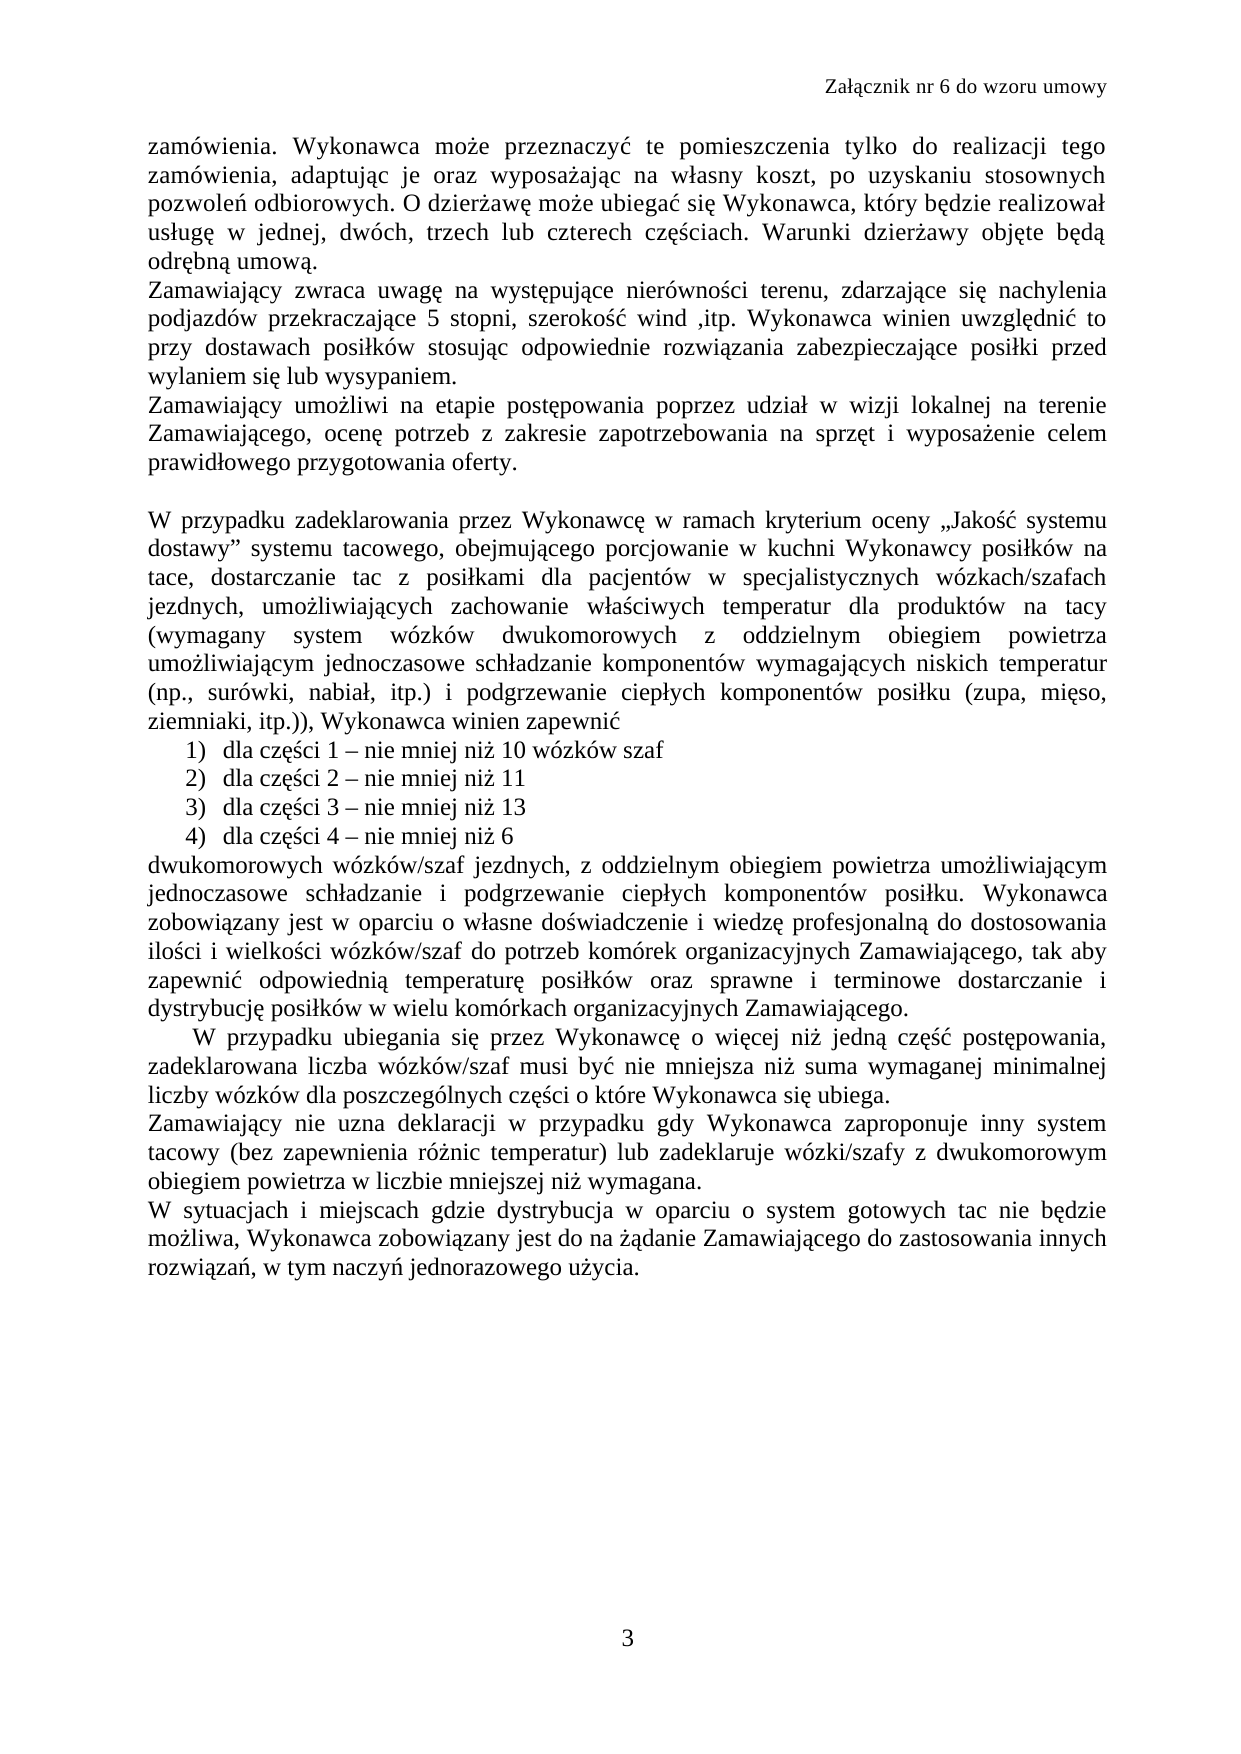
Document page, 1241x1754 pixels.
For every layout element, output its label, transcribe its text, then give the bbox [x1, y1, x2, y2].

text W sytuacjach i miejscach gdzie dystrybucja w oparciu o system gotowych tac nie będzie możliwa, Wykonawca zobowiązany jest do na żądanie Zamawiającego do zastosowania innych rozwiązań, w tym naczyń jednorazowego użycia. [148, 1195, 1107, 1281]
text Zamawiający zwraca uwagę na występujące nierówności terenu, zdarzające się nachylenia podjazdów przekraczające 5 stopni, szerokość wind ,itp. Wykonawca winien uwzględnić to przy dostawach posiłków stosując odpowiednie rozwiązania zabezpieczające posiłki przed wylaniem się lub wysypaniem. [148, 275, 1107, 390]
text Zamawiający nie uzna deklaracji w przypadku gdy Wykonawca zaproponuje inny system tacowy (bez zapewnienia różnic temperatur) lub zadeklaruje wózki/szafy z dwukomorowym obiegiem powietrza w liczbie mniejszej niż wymagana. [148, 1108, 1107, 1195]
text W przypadku ubiegania się przez Wykonawcę o więcej niż jedną część postępowania, zadeklarowana liczba wózków/szaf musi być nie mniejsza niż suma wymaganej minimalnej liczby wózków dla poszczególnych części o które Wykonawca się ubiega. [148, 1022, 1107, 1108]
text W przypadku zadeklarowania przez Wykonawcę w ramach kryterium oceny „Jakość systemu dostawy” systemu tacowego, obejmującego porcjowanie w kuchni Wykonawcy posiłków na tace, dostarczanie tac z posiłkami dla pacjentów w specjalistycznych wózkach/szafach jezdnych, umożliwiających zachowanie właściwych temperatur dla produktów na tacy (wymagany system wózków dwukomorowych z oddzielnym obiegiem powietrza umożliwiającym jednoczasowe schładzanie komponentów wymagających niskich temperatur (np., surówki, nabiał, itp.) i podgrzewanie ciepłych komponentów posiłku (zupa, mięso, ziemniaki, itp.)), Wykonawca winien zapewnić [148, 505, 1107, 735]
list dla części 4 – nie mniej niż 6 [185, 821, 1107, 850]
text Zamawiający umożliwi na etapie postępowania poprzez udział w wizji lokalnej na terenie Zamawiającego, ocenę potrzeb z zakresie zapotrzebowania na sprzęt i wyposażenie celem prawidłowego przygotowania oferty. [148, 390, 1107, 476]
list dla części 1 – nie mniej niż 10 wózków szaf [185, 735, 1107, 763]
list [148, 131, 1107, 275]
list dla części 3 – nie mniej niż 13 [185, 792, 1107, 821]
text dwukomorowych wózków/szaf jezdnych, z oddzielnym obiegiem powietrza umożliwiającym jednoczasowe schładzanie i podgrzewanie ciepłych komponentów posiłku. Wykonawca zobowiązany jest w oparciu o własne doświadczenie i wiedzę profesjonalną do dostosowania ilości i wielkości wózków/szaf do potrzeb komórek organizacyjnych Zamawiającego, tak aby zapewnić odpowiednią temperaturę posiłków oraz sprawne i terminowe dostarczanie i dystrybucję posiłków w wielu komórkach organizacyjnych Zamawiającego. [148, 850, 1107, 1022]
list dla części 2 – nie mniej niż 11 [185, 763, 1107, 792]
